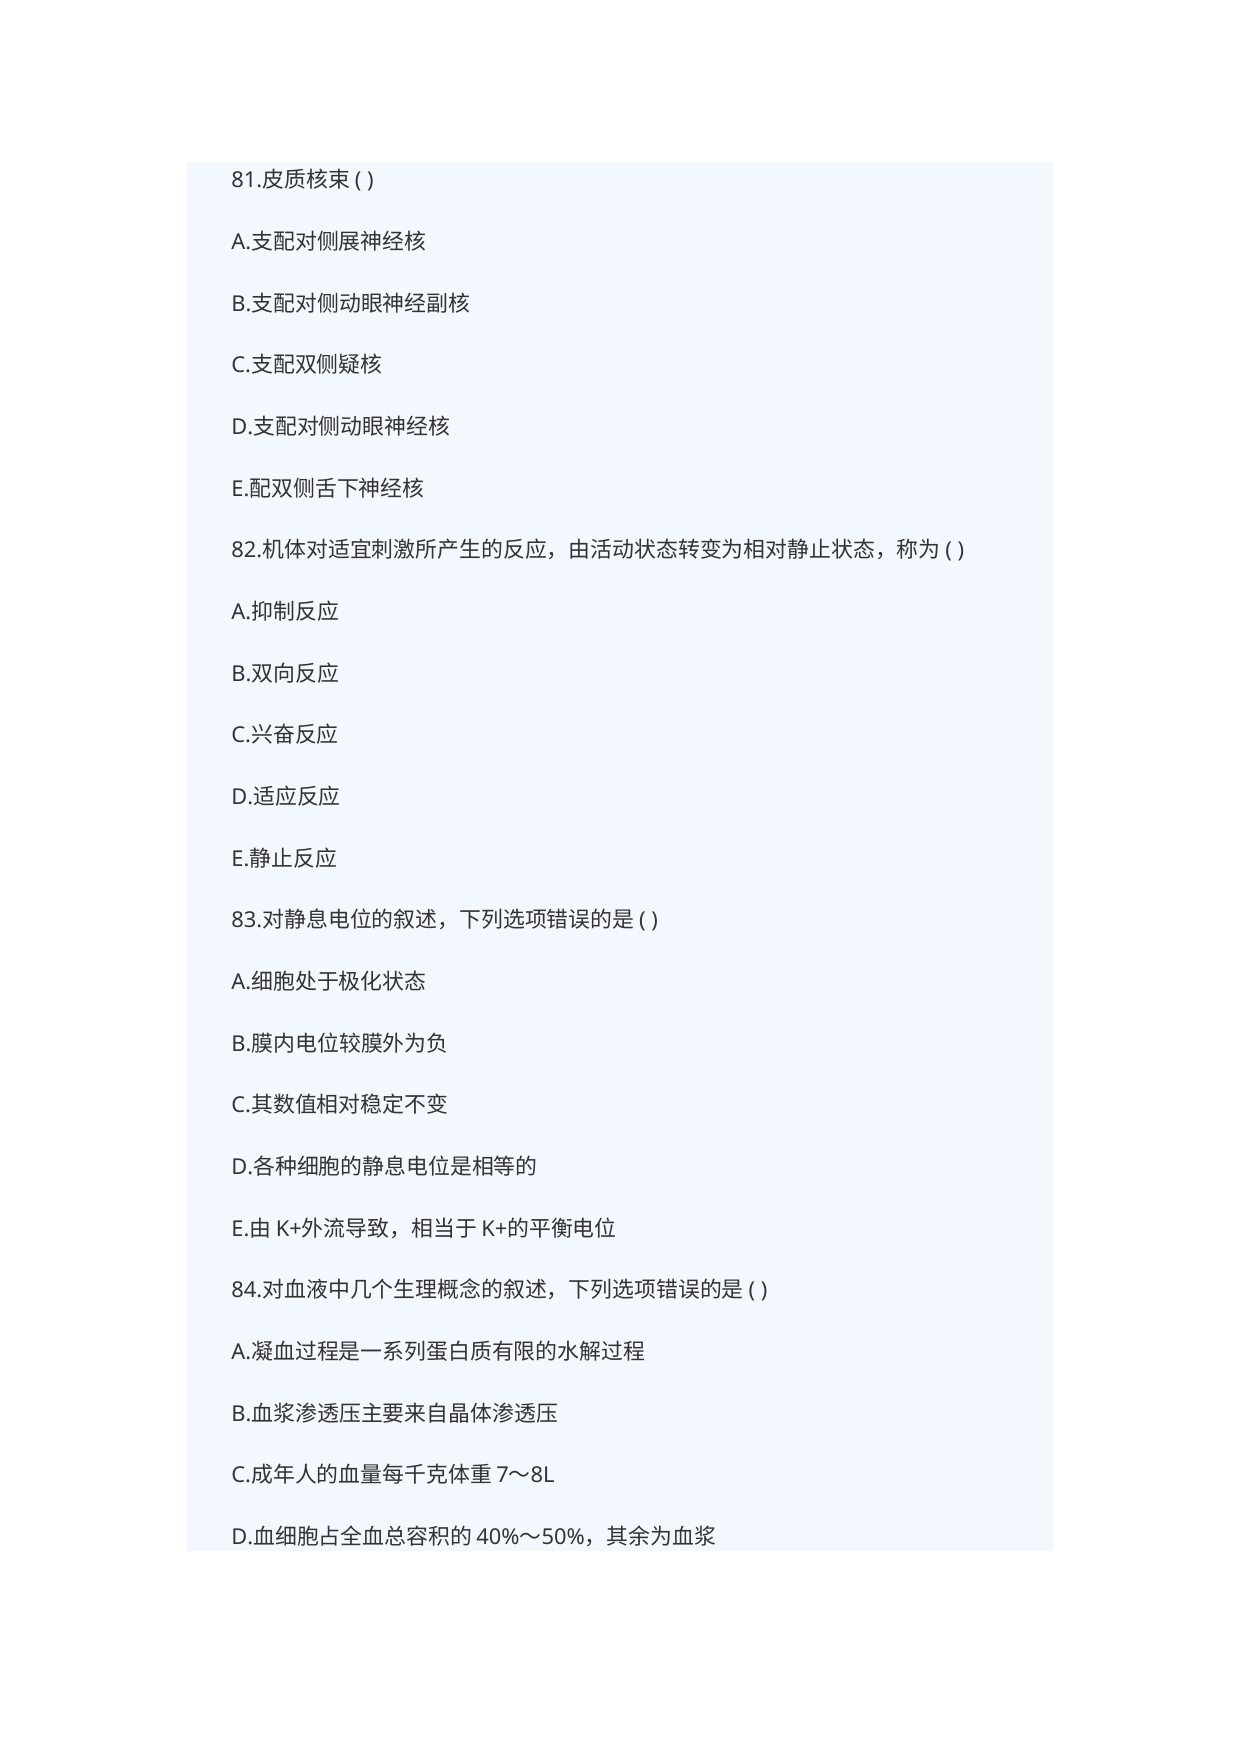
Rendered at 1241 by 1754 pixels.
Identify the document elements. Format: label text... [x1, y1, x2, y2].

text 83.对静息电位的叙述，下列选项错误的是 ( ) [187, 902, 1053, 934]
text D.血细胞占全血总容积的40%～50%，其余为血浆 [187, 1519, 1053, 1551]
text D.各种细胞的静息电位是相等的 [187, 1149, 1053, 1181]
text C.成年人的血量每千克体重7～8L [187, 1457, 1053, 1489]
text A.抑制反应 [187, 594, 1053, 626]
text E.由K+外流导致，相当于K+的平衡电位 [187, 1210, 1053, 1243]
text D.支配对侧动眼神经核 [187, 409, 1053, 441]
text A.细胞处于极化状态 [187, 964, 1053, 996]
text 81.皮质核束 ( ) [187, 162, 1053, 194]
text B.支配对侧动眼神经副核 [187, 285, 1053, 318]
text B.双向反应 [187, 655, 1053, 688]
text E.配双侧舌下神经核 [187, 470, 1053, 503]
text E.静止反应 [187, 840, 1053, 873]
text D.适应反应 [187, 779, 1053, 811]
text B.膜内电位较膜外为负 [187, 1025, 1053, 1058]
text C.支配双侧疑核 [187, 347, 1053, 379]
text A.凝血过程是一系列蛋白质有限的水解过程 [187, 1334, 1053, 1366]
text B.血浆渗透压主要来自晶体渗透压 [187, 1395, 1053, 1428]
text 84.对血液中几个生理概念的叙述，下列选项错误的是 ( ) [187, 1272, 1053, 1304]
text C.兴奋反应 [187, 717, 1053, 749]
text A.支配对侧展神经核 [187, 224, 1053, 256]
text C.其数值相对稳定不变 [187, 1087, 1053, 1119]
text 82.机体对适宜刺激所产生的反应，由活动状态转变为相对静止状态，称为 ( ) [187, 532, 1053, 564]
